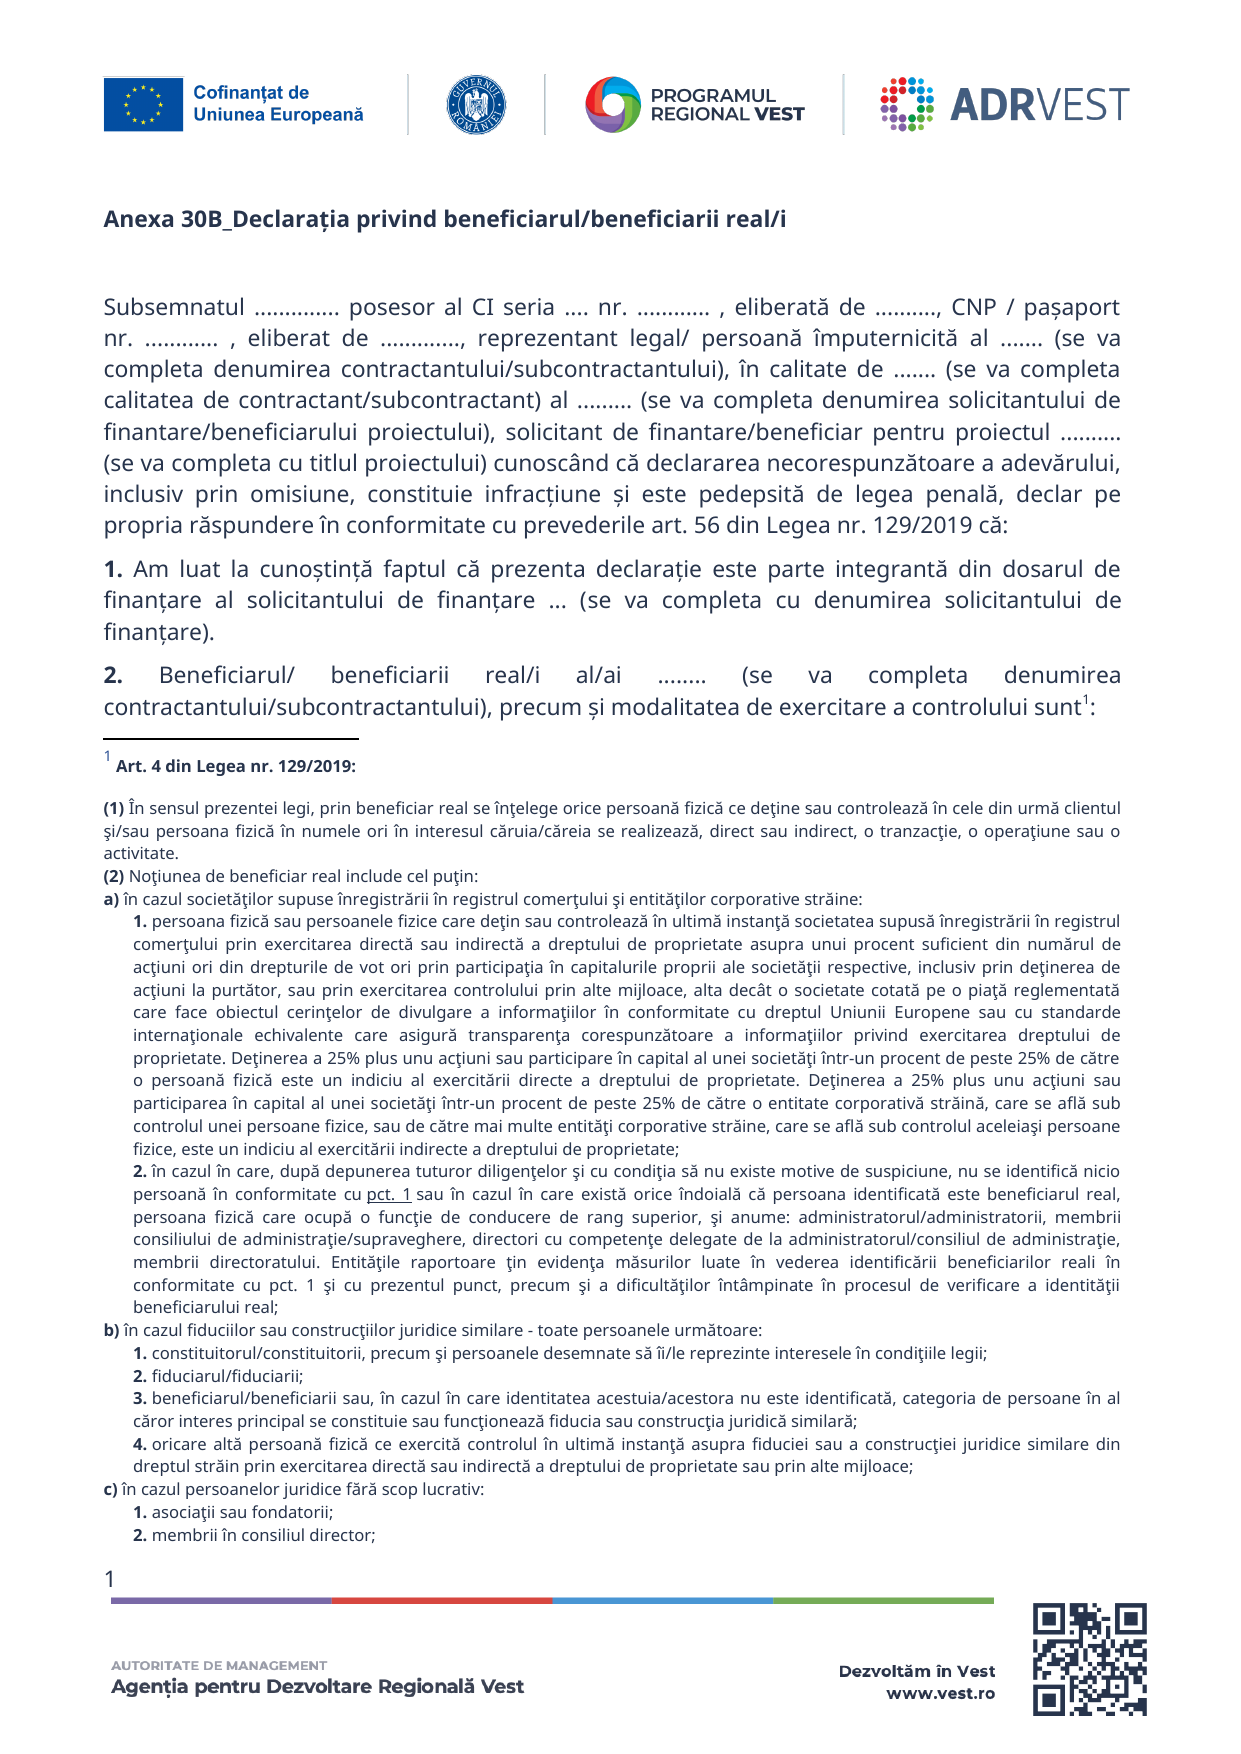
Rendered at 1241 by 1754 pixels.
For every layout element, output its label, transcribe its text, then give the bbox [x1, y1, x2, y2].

picture [103, 1594, 1008, 1708]
text Anexa 30B_Declarația privind beneficiarul/beneficiarii real/i [103, 203, 1122, 234]
text 1. Am luat la cunoștință faptul că prezenta declarație este parte integrantă din dosarul de finanțare al solicitantului de finanțare ... (se va completa cu denumirea solicitantului de finanțare). [103, 553, 1122, 647]
text Subsemnatul .............. posesor al CI seria .... nr. ............ , eliberată de .........., CNP / pașaport nr. ............ , eliberat de ............., reprezentant legal/ persoană împuternicită al ....... (se va completa denumirea contractantului/subcontractantului), în calitate de ....... (se va completa calitatea de contractant/subcontractant) al ......... (se va completa denumirea solicitantului de finantare/beneficiarului proiectului), solicitant de finantare/beneficiar pentru proiectul .......... (se va completa cu titlul proiectului) cunoscând că declararea necorespunzătoare a adevărului, inclusiv prin omisiune, constituie infracțiune și este pedepsită de legea penală, declar pe propria răspundere în conformitate cu prevederile art. 56 din Legea nr. 129/2019 că: [103, 290, 1122, 540]
text 2. Beneficiarul/ beneficiarii real/i al/ai ........ (se va completa denumirea contractantului/subcontractantului), precum și modalitatea de exercitare a controlului sunt: [103, 659, 1122, 722]
picture [102, 74, 1130, 135]
picture [1025, 1594, 1156, 1725]
